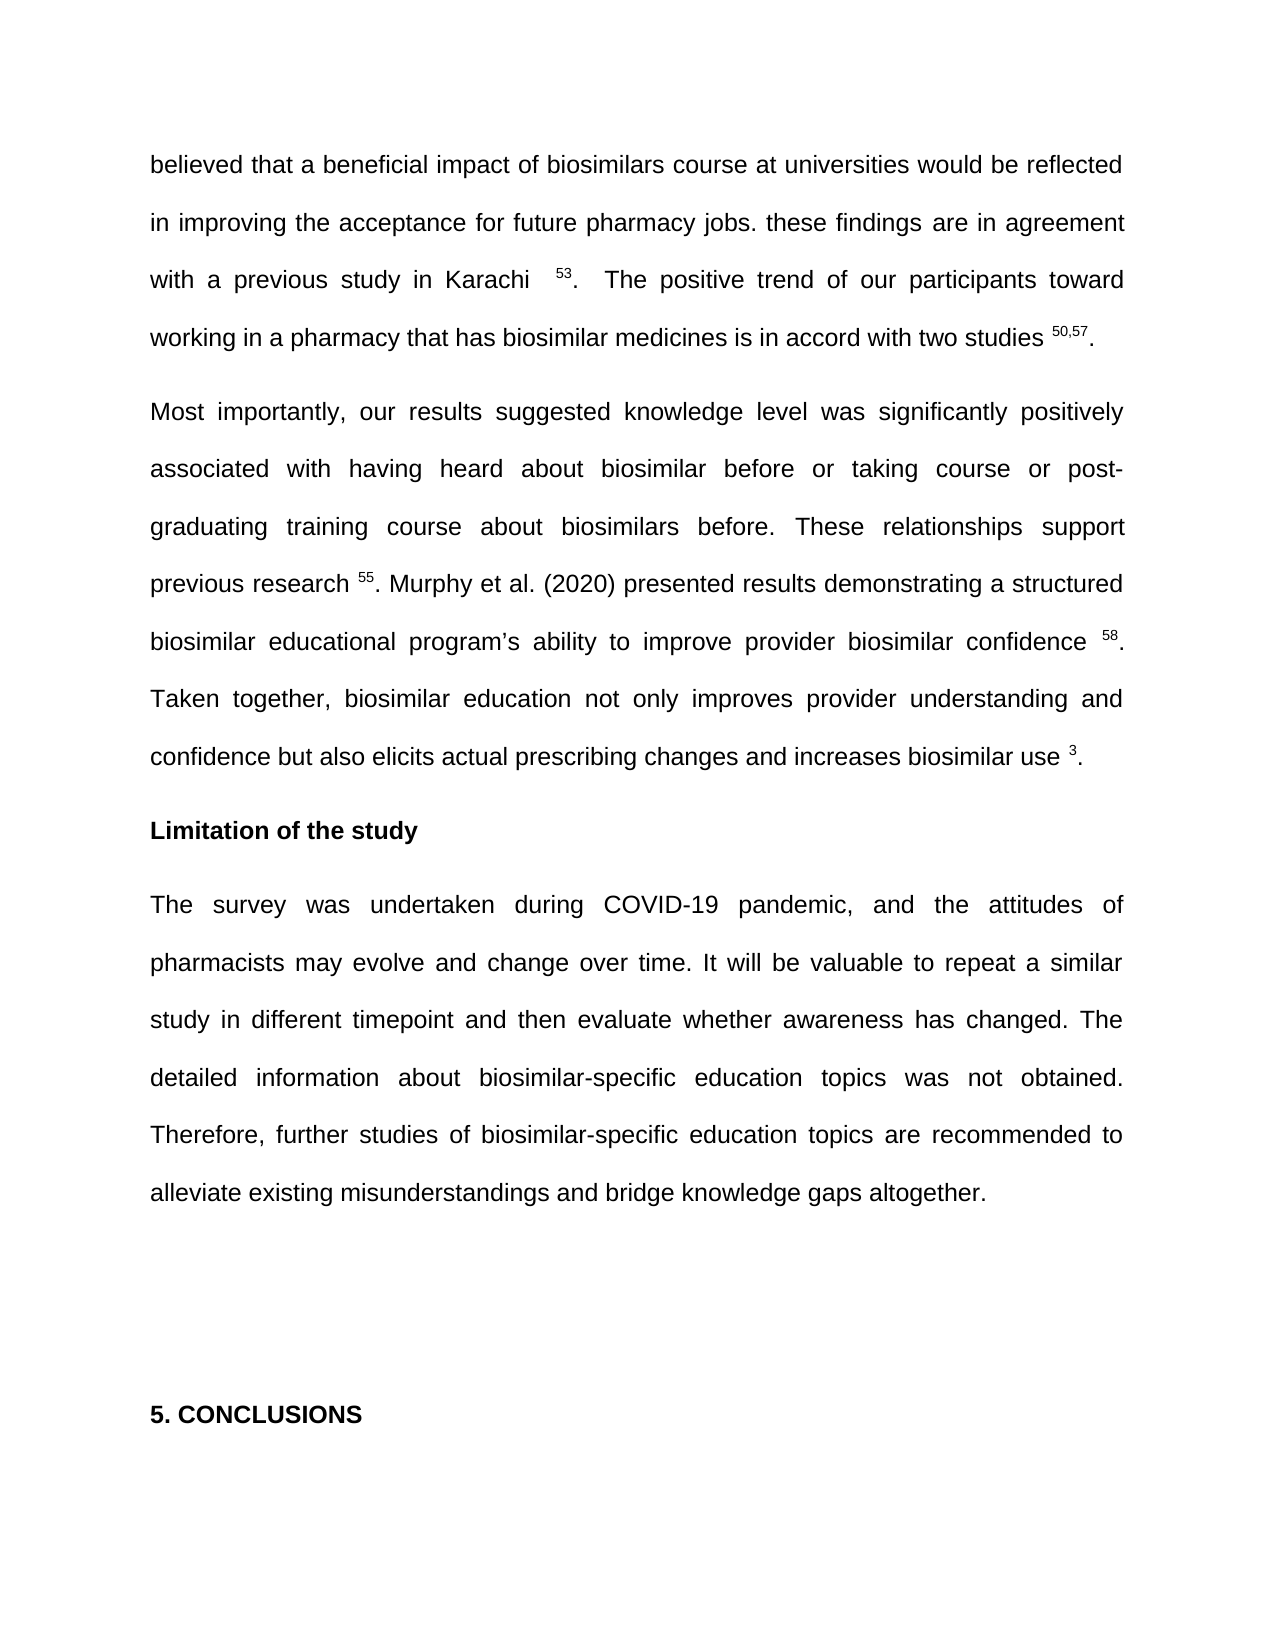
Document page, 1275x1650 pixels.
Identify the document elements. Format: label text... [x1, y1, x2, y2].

text 5. CONCLUSIONS [150, 1400, 1125, 1429]
text The survey was undertaken during COVID-19 pandemic, and the attitudes of pharmacists may evolve and change over time. It will be valuable to repeat a similar study in different timepoint and then evaluate whether awareness has changed. The detailed information about biosimilar-specific education topics was not obtained. Therefore, further studies of biosimilar-specific education topics are recommended to alleviate existing misunderstandings and bridge knowledge gaps altogether. [150, 890, 1125, 1206]
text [150, 150, 1125, 351]
text Limitation of the study [150, 816, 1125, 844]
text Most importantly, our results suggested knowledge level was significantly positively associated with having heard about biosimilar before or taking course or post-graduating training course about biosimilars before. These relationships support previous research 55. Murphy et al. (2020) presented results demonstrating a structured biosimilar educational program’s ability to improve provider biosimilar confidence 58. Taken together, biosimilar education not only improves provider understanding and confidence but also elicits actual prescribing changes and increases biosimilar use 3. [150, 397, 1125, 770]
